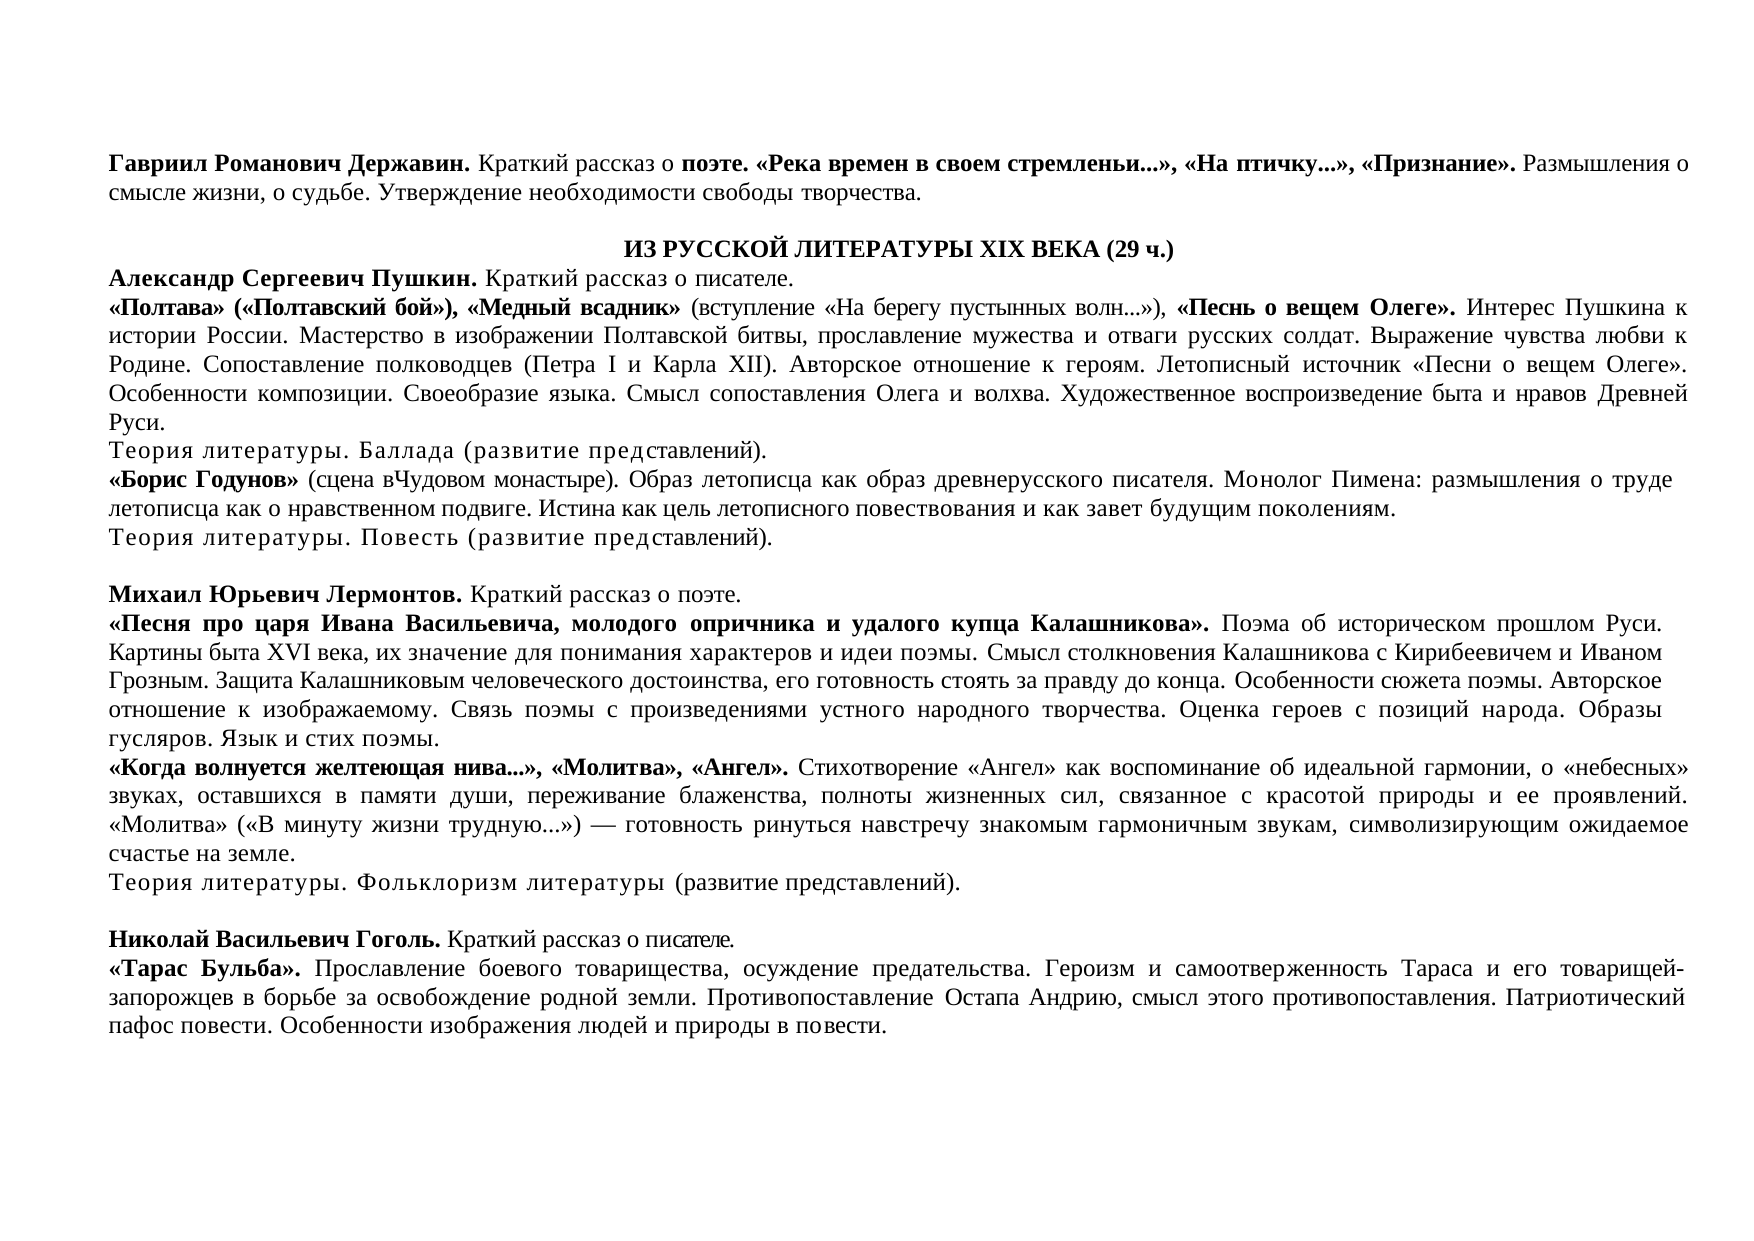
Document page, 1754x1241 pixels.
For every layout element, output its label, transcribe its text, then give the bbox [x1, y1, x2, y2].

text «Полтава» («Полтавский бой»), «Медный всадник» (вступление «На берегу пустынных волн...»), «Песнь о вещем Олеге». Интерес Пушкина к истории России. Мастерство в изображении Полтавской битвы, прославление мужества и отваги русских солдат. Выражение чувства любви к Родине. Сопоставление полководцев (Петра I и Карла XII). Авторское отношение к героям. Летописный источник «Песни о вещем Олеге». Особенности композиции. Своеобразие языка. Смысл сопоставления Олега и волхва. Художественное воспроизведение быта и нравов Древней Руси. [108, 292, 1688, 435]
text Михаил Юрьевич Лермонтов. Краткий рассказ о поэте. [108, 579, 1664, 608]
text «Тарас Бульба». Прославление боевого товарищества, осуждение предательства. Героизм и самоотверженность Тараса и его товарищей-запорожцев в борьбе за освобождение родной земли. Противопоставление Остапа Андрию, смысл этого противопоставления. Патриотический пафос повести. Особенности изображения людей и природы в повести. [108, 953, 1685, 1039]
text ИЗ РУССКОЙ ЛИТЕРАТУРЫ XIX ВЕКА (29 ч.) [108, 234, 1689, 263]
text Теория литературы. Фольклоризм литературы (развитие представлений). [108, 867, 1687, 895]
text Теория литературы. Повесть (развитие представлений). [108, 522, 1665, 550]
text Гавриил Романович Державин. Краткий рассказ о поэте. «Река времен в своем стремленьи...», «На птичку...», «Признание». Размышления о смысле жизни, о судьбе. Утверждение необходимости свободы творчества. [108, 148, 1689, 205]
text Николай Васильевич Гоголь. Краткий рассказ о писателе. [108, 924, 1685, 953]
text «Борис Годунов» (сцена вЧудовом монастыре). Образ летописца как образ древнерусского писателя. Монолог Пимена: размышления о труде летописца как о нравственном подвиге. Истина как цель летописного повествования и как завет будущим поколениям. [108, 464, 1674, 522]
text «Когда волнуется желтеющая нива...», «Молитва», «Ангел». Стихотворение «Ангел» как воспоминание об идеальной гармонии, о «небесных» звуках, оставшихся в памяти души, переживание блаженства, полноты жизненных сил, связанное с красотой природы и ее проявлений. «Молитва» («В минуту жизни трудную...») — готовность ринуться навстречу знакомым гармоничным звукам, символизирующим ожидаемое счастье на земле. [108, 752, 1689, 867]
text Теория литературы. Баллада (развитие представлений). [108, 435, 1676, 464]
text «Песня про царя Ивана Васильевича, молодого опричника и удалого купца Калашникова». Поэма об историческом прошлом Руси. Картины быта XVI века, их значение для понимания характеров и идеи поэмы. Смысл столкновения Калашникова с Кирибеевичем и Иваном Грозным. Защита Калашниковым человеческого достоинства, его готовность стоять за правду до конца. Особенности сюжета поэмы. Авторское отношение к изображаемому. Связь поэмы с произведениями устного народного творчества. Оценка героев с позиций народа. Образы гусляров. Язык и стих поэмы. [108, 608, 1662, 752]
text Александр Сергеевич Пушкин. Краткий рассказ о писателе. [108, 263, 1689, 292]
